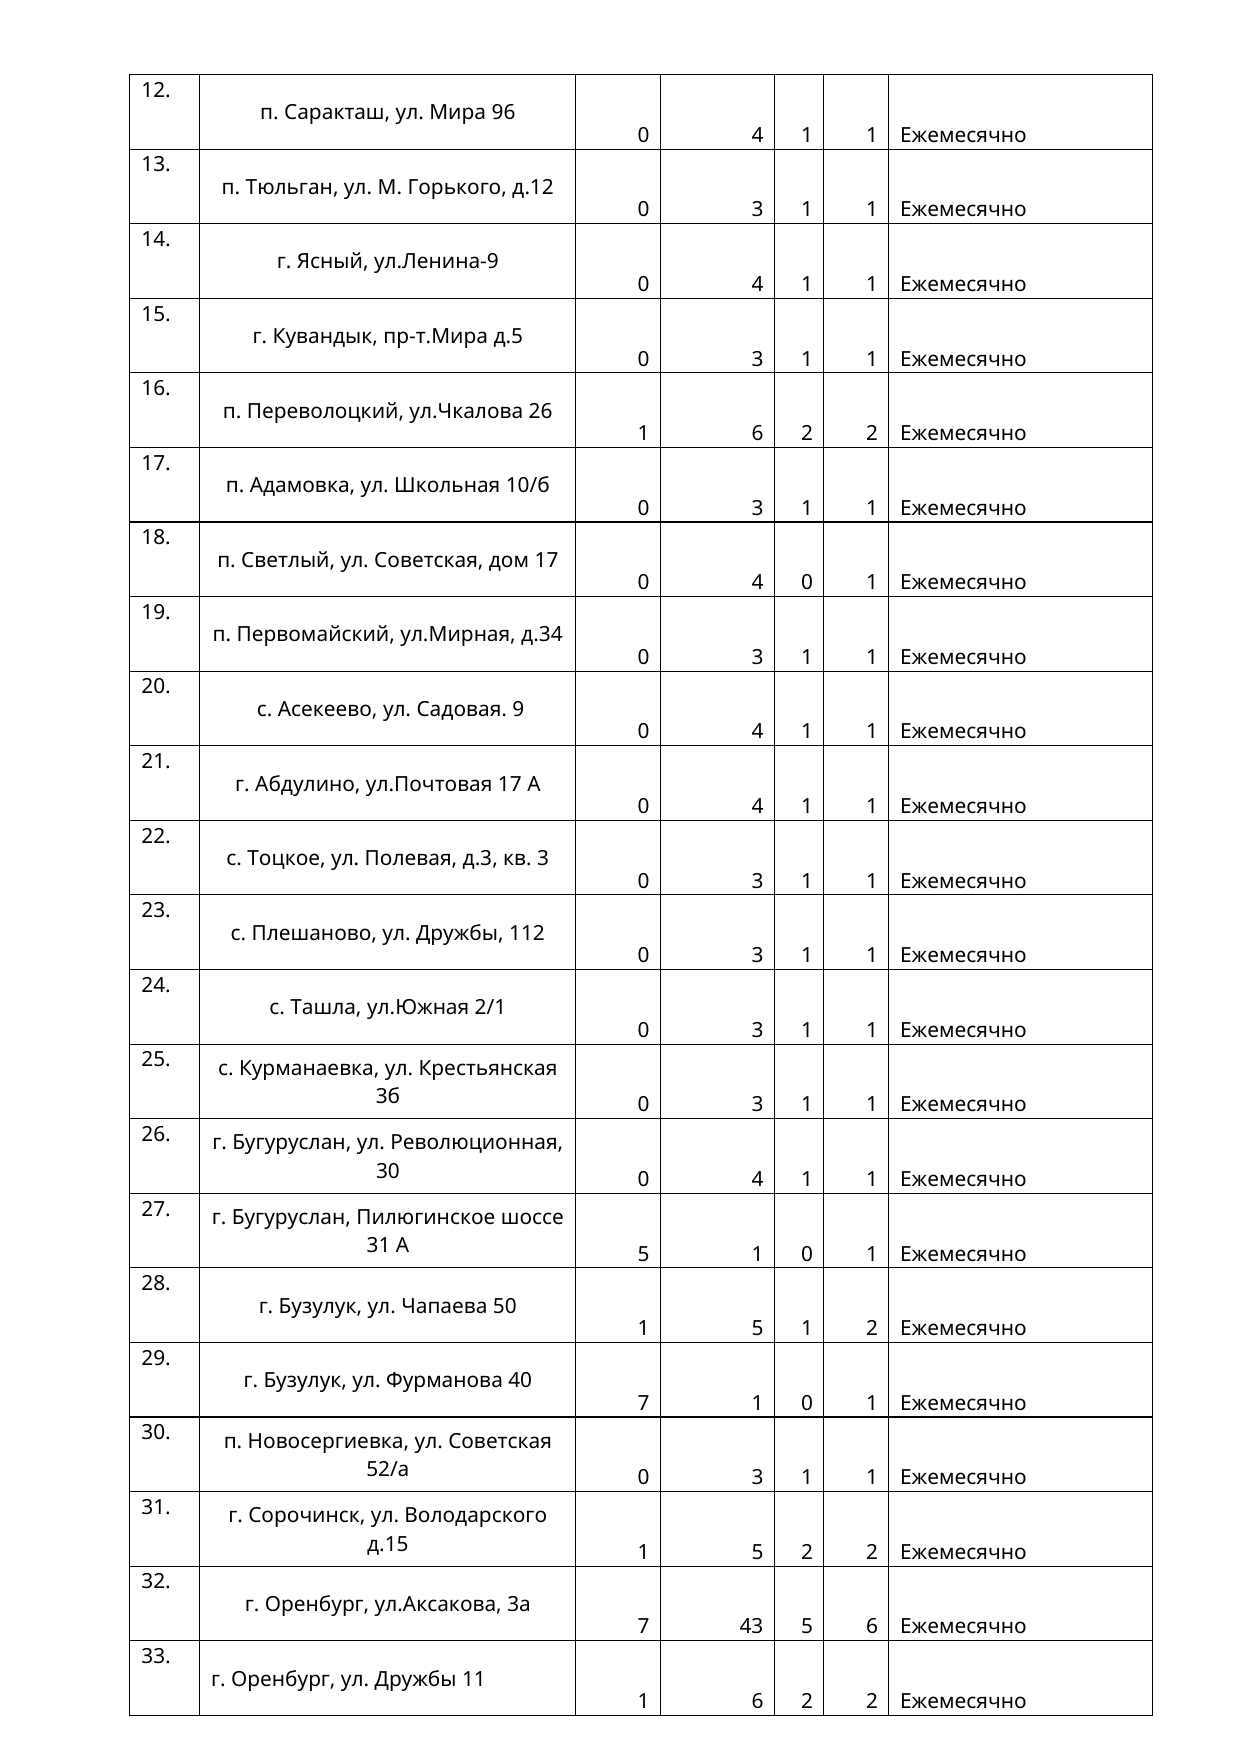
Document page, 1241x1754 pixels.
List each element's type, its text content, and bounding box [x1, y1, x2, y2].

table_cell с. Плешаново, ул. Дружбы, 112 [200, 895, 575, 969]
table_cell 1 [775, 597, 823, 671]
table_cell 1 [576, 1268, 660, 1342]
table_cell 2 [824, 1268, 888, 1342]
table_cell 1 [824, 1194, 888, 1267]
table_cell 1 [576, 1492, 660, 1566]
table_cell Ежемесячно [889, 224, 1152, 298]
table_cell 0 [576, 970, 660, 1043]
table_cell 1 [775, 224, 823, 298]
table_cell с. Асекеево, ул. Садовая. 9 [200, 672, 575, 745]
table_cell Ежемесячно [889, 1641, 1152, 1715]
table_cell [130, 373, 199, 447]
table_cell [130, 821, 199, 894]
table_cell 1 [824, 224, 888, 298]
table_cell 0 [576, 821, 660, 894]
table_cell 1 [661, 1194, 774, 1267]
table_cell [130, 150, 199, 223]
table_cell 5 [661, 1492, 774, 1566]
table_cell 0 [576, 746, 660, 820]
table_cell 2 [824, 1492, 888, 1566]
table_cell Ежемесячно [889, 970, 1152, 1043]
table_cell [130, 597, 199, 671]
table_cell 1 [775, 746, 823, 820]
table_cell 1 [824, 75, 888, 148]
table_cell с. Ташла, ул.Южная 2/1 [200, 970, 575, 1043]
table_cell 0 [576, 150, 660, 223]
table_cell 0 [576, 1045, 660, 1118]
table_cell 1 [824, 150, 888, 223]
table_cell 6 [661, 373, 774, 447]
table_cell 1 [824, 299, 888, 372]
table_cell 0 [775, 1194, 823, 1267]
table_cell 1 [775, 150, 823, 223]
table_cell 1 [824, 523, 888, 596]
table_cell 1 [824, 970, 888, 1043]
table_cell [130, 299, 199, 372]
table_cell 2 [775, 1641, 823, 1715]
table_cell 2 [775, 373, 823, 447]
table_cell г. Оренбург, ул. Дружбы 11 [200, 1641, 575, 1715]
table_cell г. Сорочинск, ул. Володарского д.15 [200, 1492, 575, 1566]
table_cell 0 [576, 895, 660, 969]
table_cell п. Первомайский, ул.Мирная, д.34 [200, 597, 575, 671]
table_cell п. Светлый, ул. Советская, дом 17 [200, 523, 575, 596]
table_cell 1 [576, 1641, 660, 1715]
table_cell п. Адамовка, ул. Школьная 10/б [200, 448, 575, 521]
table_cell 1 [775, 299, 823, 372]
table_cell 6 [661, 1641, 774, 1715]
table_cell Ежемесячно [889, 1567, 1152, 1640]
table_cell Ежемесячно [889, 1418, 1152, 1491]
table_cell 2 [775, 1492, 823, 1566]
table_cell Ежемесячно [889, 1045, 1152, 1118]
table_cell 0 [576, 1119, 660, 1193]
table_cell Ежемесячно [889, 523, 1152, 596]
table_cell [130, 224, 199, 298]
table_cell Ежемесячно [889, 1194, 1152, 1267]
table_cell Ежемесячно [889, 821, 1152, 894]
table_cell 1 [824, 1343, 888, 1416]
table_cell 1 [661, 1343, 774, 1416]
table_cell 0 [576, 1418, 660, 1491]
table_cell Ежемесячно [889, 150, 1152, 223]
table_cell г. Бузулук, ул. Чапаева 50 [200, 1268, 575, 1342]
table_cell 1 [775, 1418, 823, 1491]
table_cell 2 [824, 373, 888, 447]
table_cell [130, 1567, 199, 1640]
table_cell 0 [576, 299, 660, 372]
table_cell 1 [775, 672, 823, 745]
table_cell 0 [576, 523, 660, 596]
table_cell 0 [775, 1343, 823, 1416]
table_cell 3 [661, 970, 774, 1043]
table_cell [130, 523, 199, 596]
table_cell [130, 1194, 199, 1267]
table_cell 1 [824, 1119, 888, 1193]
table_cell 1 [775, 448, 823, 521]
table_cell 1 [775, 970, 823, 1043]
table_cell 1 [824, 1418, 888, 1491]
table_cell 3 [661, 1045, 774, 1118]
table_cell г. Бугуруслан, Пилюгинское шоссе 31 А [200, 1194, 575, 1267]
table_cell 0 [576, 448, 660, 521]
table_cell 7 [576, 1343, 660, 1416]
table_cell 7 [576, 1567, 660, 1640]
table_cell Ежемесячно [889, 597, 1152, 671]
table_cell г. Абдулино, ул.Почтовая 17 А [200, 746, 575, 820]
table_cell 3 [661, 821, 774, 894]
table_cell 4 [661, 746, 774, 820]
table_cell [130, 1045, 199, 1118]
table_cell Ежемесячно [889, 1343, 1152, 1416]
table_cell 4 [661, 672, 774, 745]
table_cell п. Переволоцкий, ул.Чкалова 26 [200, 373, 575, 447]
table_cell Ежемесячно [889, 299, 1152, 372]
table_cell 0 [576, 597, 660, 671]
table_cell 6 [824, 1567, 888, 1640]
table_cell 5 [576, 1194, 660, 1267]
table_cell 4 [661, 1119, 774, 1193]
table_cell 1 [775, 1045, 823, 1118]
table_cell 1 [824, 821, 888, 894]
table_cell 43 [661, 1567, 774, 1640]
table_cell [130, 970, 199, 1043]
table_cell 0 [576, 672, 660, 745]
table_cell 1 [576, 373, 660, 447]
table_cell г. Кувандык, пр-т.Мира д.5 [200, 299, 575, 372]
table_cell 1 [775, 895, 823, 969]
table_cell 3 [661, 895, 774, 969]
table_cell 1 [824, 597, 888, 671]
table_cell [130, 1119, 199, 1193]
table_cell Ежемесячно [889, 75, 1152, 148]
table_cell 1 [824, 448, 888, 521]
table_cell Ежемесячно [889, 1268, 1152, 1342]
table_cell 3 [661, 597, 774, 671]
table_cell 1 [824, 1045, 888, 1118]
table_cell г. Бузулук, ул. Фурманова 40 [200, 1343, 575, 1416]
table_cell [130, 448, 199, 521]
table_cell [130, 1418, 199, 1491]
table_cell с. Тоцкое, ул. Полевая, д.3, кв. 3 [200, 821, 575, 894]
table_cell [130, 75, 199, 148]
table_cell [130, 1268, 199, 1342]
table_cell 3 [661, 448, 774, 521]
table_cell г. Оренбург, ул.Аксакова, 3а [200, 1567, 575, 1640]
table_cell 0 [775, 523, 823, 596]
table_cell [130, 1641, 199, 1715]
table_cell г. Бугуруслан, ул. Революционная, 30 [200, 1119, 575, 1193]
table_cell Ежемесячно [889, 1492, 1152, 1566]
table_cell 3 [661, 1418, 774, 1491]
table_cell 5 [775, 1567, 823, 1640]
table_cell п. Новосергиевка, ул. Советская 52/а [200, 1418, 575, 1491]
table_cell 3 [661, 150, 774, 223]
table_cell Ежемесячно [889, 672, 1152, 745]
table_cell Ежемесячно [889, 1119, 1152, 1193]
table_cell [130, 1343, 199, 1416]
table_cell 0 [576, 75, 660, 148]
table_cell 1 [824, 672, 888, 745]
table_cell [130, 895, 199, 969]
table_cell 4 [661, 75, 774, 148]
table_cell 1 [775, 1119, 823, 1193]
table_cell Ежемесячно [889, 895, 1152, 969]
table_cell 1 [775, 1268, 823, 1342]
table_cell 1 [775, 821, 823, 894]
table_cell Ежемесячно [889, 448, 1152, 521]
table_cell 0 [576, 224, 660, 298]
table_cell [130, 746, 199, 820]
table_cell [130, 672, 199, 745]
table_cell 2 [824, 1641, 888, 1715]
table_cell 1 [824, 895, 888, 969]
table_cell г. Ясный, ул.Ленина-9 [200, 224, 575, 298]
table_cell 4 [661, 224, 774, 298]
table_cell 4 [661, 523, 774, 596]
table_cell 1 [824, 746, 888, 820]
table_cell с. Курманаевка, ул. Крестьянская 3б [200, 1045, 575, 1118]
table_cell [130, 1492, 199, 1566]
table_cell 5 [661, 1268, 774, 1342]
table_cell Ежемесячно [889, 746, 1152, 820]
table_cell п. Саракташ, ул. Мира 96 [200, 75, 575, 148]
table_cell Ежемесячно [889, 373, 1152, 447]
table_cell 3 [661, 299, 774, 372]
table_cell п. Тюльган, ул. М. Горького, д.12 [200, 150, 575, 223]
table_cell 1 [775, 75, 823, 148]
